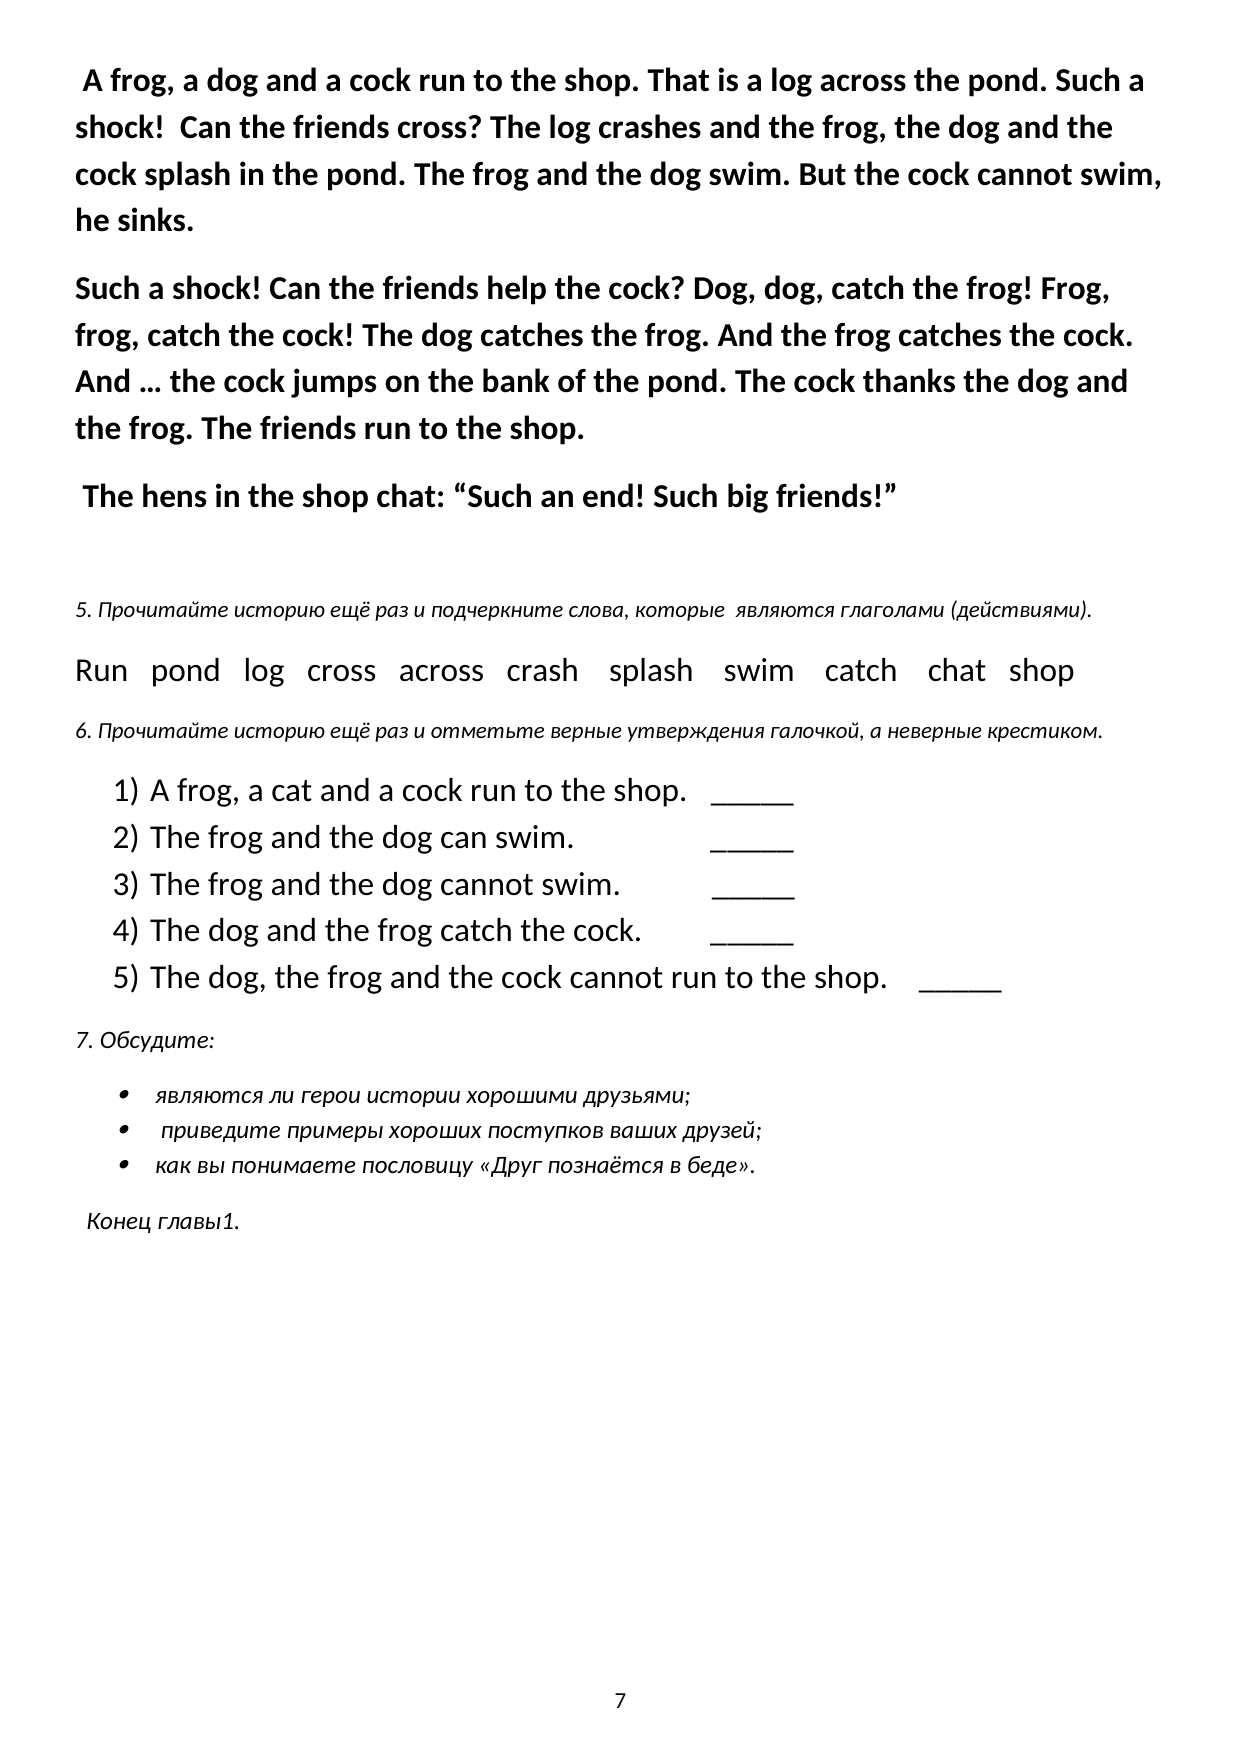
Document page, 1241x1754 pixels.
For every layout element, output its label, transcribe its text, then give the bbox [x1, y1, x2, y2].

list являются ли герои истории хорошими друзьями; [117, 1080, 1165, 1110]
list A frog, a cat and a cock run to the shop. _____ [112, 769, 1165, 810]
text 6. Прочитайте историю ещё раз и отметьте верные утверждения галочкой, а неверные крестиком. [75, 716, 1165, 744]
text Run pond log cross across crash splash swim catch chat shop [75, 648, 1165, 689]
list приведите примеры хороших поступков ваших друзей; [117, 1115, 1165, 1145]
text Such a shock! Can the friends help the cock? Dog, dog, catch the frog! Frog, frog, catch the cock! The dog catches the frog. And the frog catches the cock. And … the cock jumps on the bank of the pond. The cock thanks the dog and the frog. The friends run to the shop. [75, 267, 1165, 448]
list The frog and the dog cannot swim. _____ [112, 863, 1165, 903]
text The hens in the shop chat: “Such an end! Such big friends!” [75, 475, 1165, 516]
text 7. Обсудите: [75, 1024, 1165, 1054]
text A frog, a dog and a cock run to the shop. That is a log across the pond. Such a shock! Can the friends cross? The log crashes and the frog, the dog and the cock splash in the pond. The frog and the dog swim. But the cock cannot swim, he sinks. [75, 59, 1165, 240]
text Конец главы1. [75, 1206, 1165, 1236]
list The dog and the frog catch the cock. _____ [112, 909, 1165, 950]
list The dog, the frog and the cock cannot run to the shop. _____ [112, 956, 1165, 997]
list The frog and the dog can swim. _____ [112, 816, 1165, 857]
text 5. Прочитайте историю ещё раз и подчеркните слова, которые являются глаголами (действиями). [75, 596, 1165, 623]
list как вы понимаете пословицу «Друг познаётся в беде». [117, 1150, 1165, 1180]
